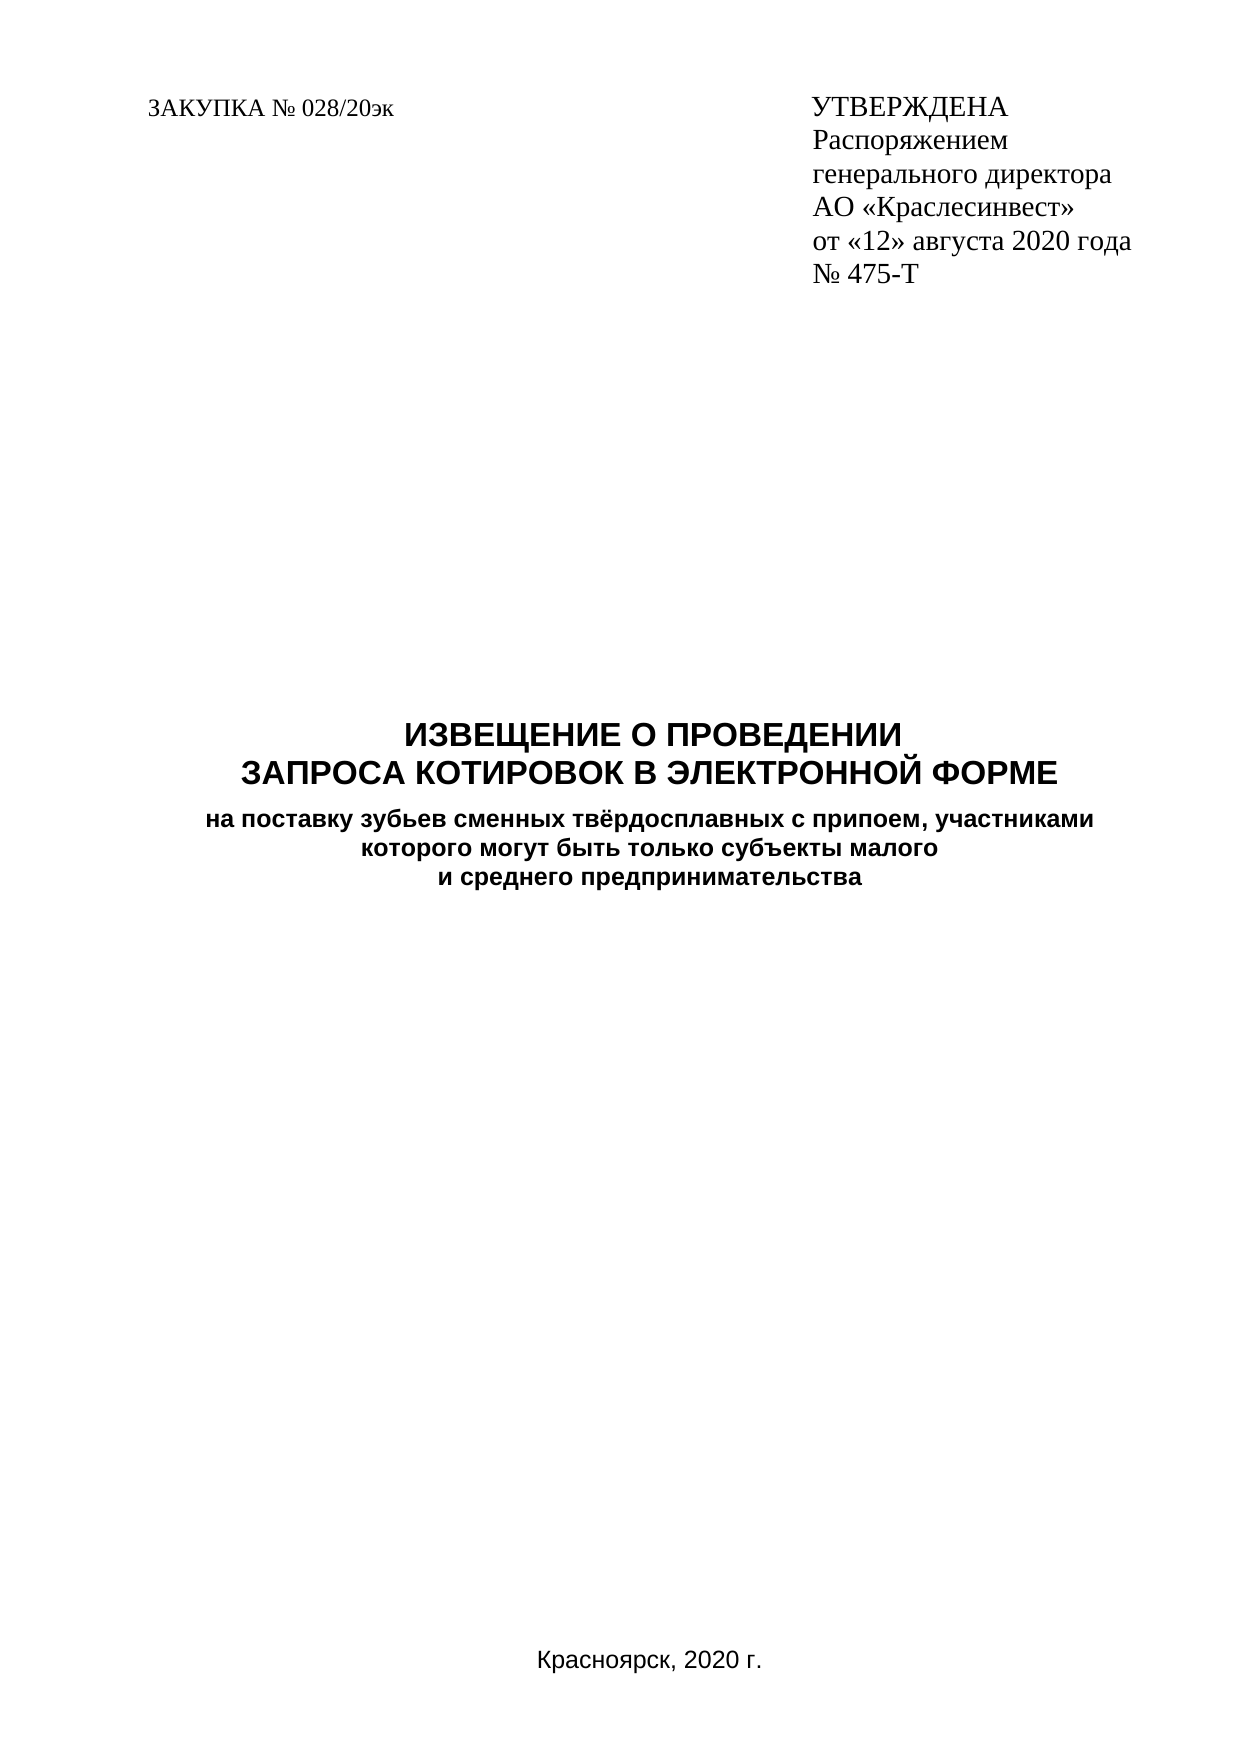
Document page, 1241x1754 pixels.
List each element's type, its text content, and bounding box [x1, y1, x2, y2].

text ЗАКУПКА № 028/20эк УТВЕРЖДЕНА [148, 89, 1152, 122]
text ИЗВЕЩЕНИЕ О ПРОВЕДЕНИИ [148, 715, 1152, 753]
text АО «Краслесинвест» [812, 189, 1152, 223]
text ЗАПРОСА КОТИРОВОК В ЭЛЕКТРОННОЙ ФОРМЕ [148, 753, 1152, 792]
text Красноярск, 2020 г. [148, 1646, 1152, 1674]
text Распоряжением генерального директора [812, 122, 1152, 189]
text от «12» августа 2020 года [812, 223, 1152, 256]
text на поставку зубьев сменных твёрдосплавных с припоем, участниками которого могут быть только субъекты малого и среднего предпринимательства [148, 804, 1152, 891]
text № 475-Т [812, 256, 1152, 290]
